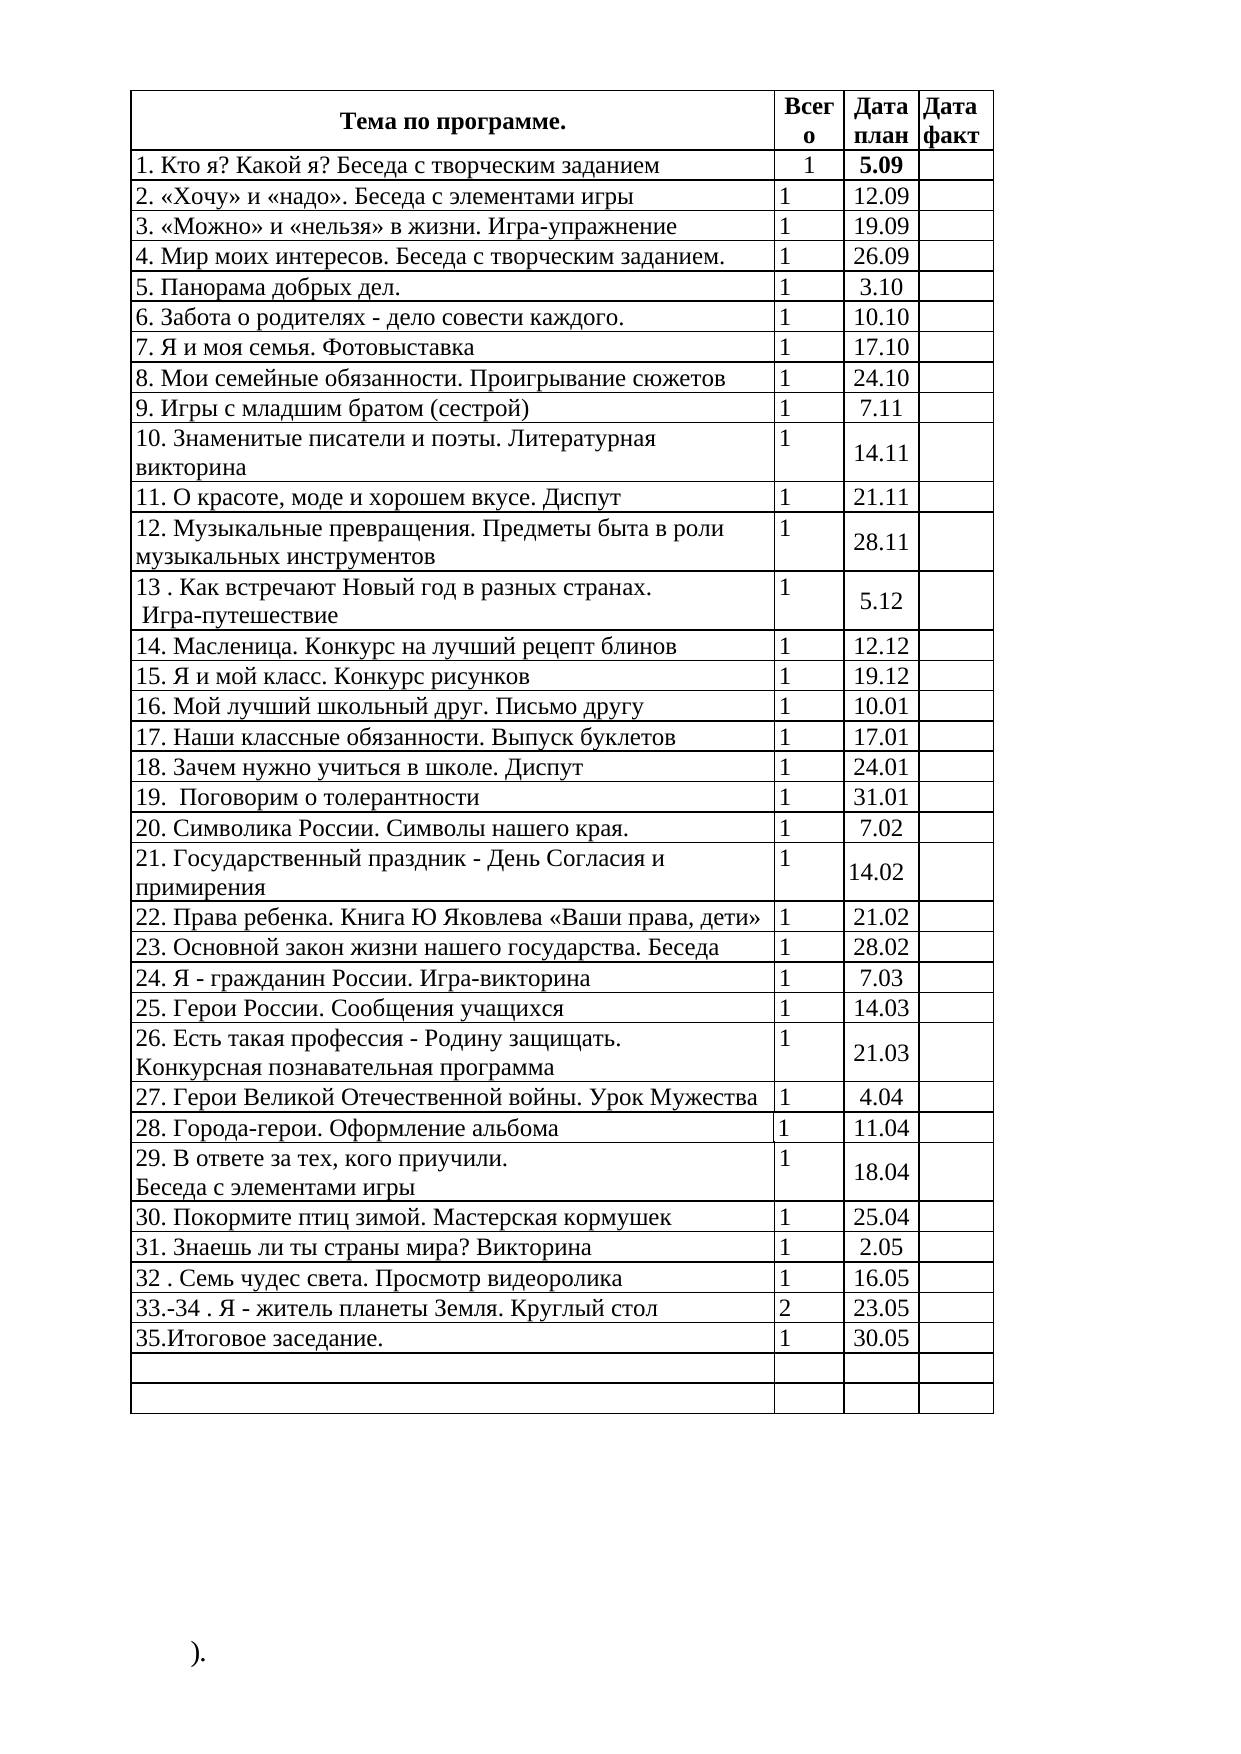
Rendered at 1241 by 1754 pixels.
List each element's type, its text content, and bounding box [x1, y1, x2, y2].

table_cell 16.05 [845, 1263, 918, 1291]
table_cell 29. В ответе за тех, кого приучили. Беседа с элементами игры [132, 1143, 774, 1200]
table_cell [920, 993, 993, 1022]
table_cell 12.09 [845, 181, 918, 209]
table_cell 1 [775, 211, 843, 240]
table_cell 1 [775, 932, 843, 961]
table_cell 17.01 [845, 722, 918, 750]
table_cell [920, 691, 993, 720]
table_cell 7.03 [845, 963, 918, 991]
table_cell [920, 1232, 993, 1261]
table_cell [920, 1082, 993, 1111]
table_cell 7. Я и моя семья. Фотовыставка [132, 332, 774, 361]
table_cell 1 [775, 902, 843, 931]
table_cell 1 [775, 1323, 843, 1352]
table_cell 1 [775, 1232, 843, 1261]
table_cell [920, 902, 993, 931]
table_cell 33.-34 . Я - житель планеты Земля. Круглый стол [132, 1293, 774, 1322]
table_cell 12.12 [845, 631, 918, 659]
table_cell [775, 1384, 843, 1413]
table_cell [920, 1113, 993, 1141]
table_cell 30. Покормите птиц зимой. Мастерская кормушек [132, 1202, 774, 1231]
table_cell 1 [775, 813, 843, 841]
table_cell 1. Кто я? Какой я? Беседа с творческим заданием [132, 151, 774, 179]
table_cell 5.09 [845, 151, 918, 179]
table_cell 21.03 [845, 1023, 918, 1081]
table_cell 10.01 [845, 691, 918, 720]
table_cell 14.11 [845, 423, 918, 481]
table_header Дата план [845, 91, 918, 149]
table_cell [920, 1384, 993, 1413]
table_cell 22. Права ребенка. Книга Ю Яковлева «Ваши права, дети» [132, 902, 774, 931]
table_header Дата факт [920, 91, 993, 149]
table_cell 26. Есть такая профессия - Родину защищать. Конкурсная познавательная программа [132, 1023, 774, 1081]
table_cell 1 [775, 843, 843, 900]
table_cell 18. Зачем нужно учиться в школе. Диспут [132, 752, 774, 781]
table_cell [920, 363, 993, 391]
table_cell 1 [775, 722, 843, 750]
table_cell 10. Знаменитые писатели и поэты. Литературная викторина [132, 423, 774, 481]
table_cell 7.11 [845, 393, 918, 422]
text ). [131, 1634, 1152, 1668]
table_cell 23. Основной закон жизни нашего государства. Беседа [132, 932, 774, 961]
table_cell 14.03 [845, 993, 918, 1022]
table_cell 14.02 [845, 843, 918, 900]
table_cell [845, 1354, 918, 1382]
table_cell 1 [774, 1113, 843, 1141]
table_cell [920, 932, 993, 961]
table_cell 16. Мой лучший школьный друг. Письмо другу [132, 691, 774, 720]
table_cell 7.02 [845, 813, 918, 841]
table_cell 1 [775, 661, 843, 690]
table_cell 1 [775, 963, 843, 991]
table_cell 5. Панорама добрых дел. [132, 272, 774, 300]
table_cell 1 [775, 181, 843, 209]
table_cell [920, 722, 993, 750]
table_cell 13 . Как встречают Новый год в разных странах. Игра-путешествие [132, 572, 774, 629]
table_cell 3. «Можно» и «нельзя» в жизни. Игра-упражнение [132, 211, 774, 240]
table_cell 28.02 [845, 932, 918, 961]
table_cell 27. Герои Великой Отечественной войны. Урок Мужества [132, 1082, 774, 1111]
table_cell 26.09 [845, 241, 918, 270]
table_cell [920, 513, 993, 570]
table_cell 1 [775, 423, 843, 481]
table_cell [920, 1202, 993, 1231]
table_cell [920, 393, 993, 422]
table_cell [132, 1384, 774, 1413]
table_cell 20. Символика России. Символы нашего края. [132, 813, 774, 841]
table_cell 3.10 [845, 272, 918, 300]
table_cell 28. Города-герои. Оформление альбома [132, 1113, 773, 1141]
table_cell 21.11 [845, 482, 918, 511]
table_cell 2. «Хочу» и «надо». Беседа с элементами игры [132, 181, 774, 209]
table_cell [920, 423, 993, 481]
table_cell [920, 963, 993, 991]
table_cell 4.04 [845, 1082, 918, 1111]
table_cell 2 [775, 1293, 843, 1322]
table_cell 1 [775, 691, 843, 720]
table_cell 1 [775, 332, 843, 361]
table_cell 19. Поговорим о толерантности [132, 782, 774, 811]
table_cell [920, 843, 993, 900]
table_cell [920, 631, 993, 659]
table_cell 1 [775, 513, 843, 570]
table_cell 17. Наши классные обязанности. Выпуск буклетов [132, 722, 774, 750]
table_cell [920, 272, 993, 300]
table_cell [920, 302, 993, 331]
table_cell 30.05 [845, 1323, 918, 1352]
table_cell 1 [775, 631, 843, 659]
table_cell 18.04 [845, 1143, 918, 1200]
table_cell 11. О красоте, моде и хорошем вкусе. Диспут [132, 482, 774, 511]
table_cell 1 [775, 752, 843, 781]
table_cell [920, 572, 993, 629]
table_cell 1 [775, 363, 843, 391]
table_cell [920, 211, 993, 240]
table_cell 2.05 [845, 1232, 918, 1261]
table_cell 1 [775, 782, 843, 811]
table_cell [920, 1143, 993, 1200]
table_header Тема по программе. [132, 91, 774, 149]
table_cell 8. Мои семейные обязанности. Проигрывание сюжетов [132, 363, 774, 391]
table_cell [845, 1384, 918, 1413]
table_cell 1 [775, 272, 843, 300]
table_cell 28.11 [845, 513, 918, 570]
table_cell 15. Я и мой класс. Конкурс рисунков [132, 661, 774, 690]
table_cell [920, 1323, 993, 1352]
table_cell 24. Я - гражданин России. Игра-викторина [132, 963, 774, 991]
table_cell [775, 1354, 843, 1382]
table_cell 1 [775, 1082, 843, 1111]
table_cell 21. Государственный праздник - День Согласия и примирения [132, 843, 774, 900]
table_cell 10.10 [845, 302, 918, 331]
table_cell 24.10 [845, 363, 918, 391]
table_cell 23.05 [845, 1293, 918, 1322]
table_cell 14. Масленица. Конкурс на лучший рецепт блинов [132, 631, 774, 659]
table_cell [920, 332, 993, 361]
table_cell 1 [775, 393, 843, 422]
table_cell 25. Герои России. Сообщения учащихся [132, 993, 774, 1022]
table_cell 12. Музыкальные превращения. Предметы быта в роли музыкальных инструментов [132, 513, 774, 570]
table_cell [920, 1293, 993, 1322]
table_cell [920, 482, 993, 511]
table_cell 4. Мир моих интересов. Беседа с творческим заданием. [132, 241, 774, 270]
table_cell [920, 241, 993, 270]
table_cell 32 . Семь чудес света. Просмотр видеоролика [132, 1263, 774, 1291]
table_cell 1 [775, 1263, 843, 1291]
table_cell 25.04 [845, 1202, 918, 1231]
table_cell 6. Забота о родителях - дело совести каждого. [132, 302, 774, 331]
table_cell 1 [775, 1143, 843, 1200]
table_cell 11.04 [845, 1113, 918, 1141]
table_cell [920, 813, 993, 841]
table_cell 35.Итоговое заседание. [132, 1323, 774, 1352]
table_cell 24.01 [845, 752, 918, 781]
table_cell [920, 661, 993, 690]
table_cell [920, 181, 993, 209]
table_cell 9. Игры с младшим братом (сестрой) [132, 393, 774, 422]
table_cell [920, 151, 993, 179]
table_cell [920, 752, 993, 781]
table_cell 1 [775, 1202, 843, 1231]
table_cell 21.02 [845, 902, 918, 931]
table_cell 31.01 [845, 782, 918, 811]
table_cell 1 [775, 1023, 843, 1081]
table_cell 5.12 [845, 572, 918, 629]
table_cell [132, 1354, 774, 1382]
table_cell 19.12 [845, 661, 918, 690]
table_cell 17.10 [845, 332, 918, 361]
table_cell 1 [775, 482, 843, 511]
table_cell [920, 1023, 993, 1081]
table_cell [920, 1263, 993, 1291]
table_cell 31. Знаешь ли ты страны мира? Викторина [132, 1232, 774, 1261]
table_cell 19.09 [845, 211, 918, 240]
table_cell [920, 1354, 993, 1382]
table_cell 1 [775, 993, 843, 1022]
table_cell 1 [775, 241, 843, 270]
table_header Всего [775, 91, 843, 149]
table_cell [920, 782, 993, 811]
table_cell 1 [775, 151, 843, 179]
table_cell 1 [775, 572, 843, 629]
table_cell 1 [775, 302, 843, 331]
